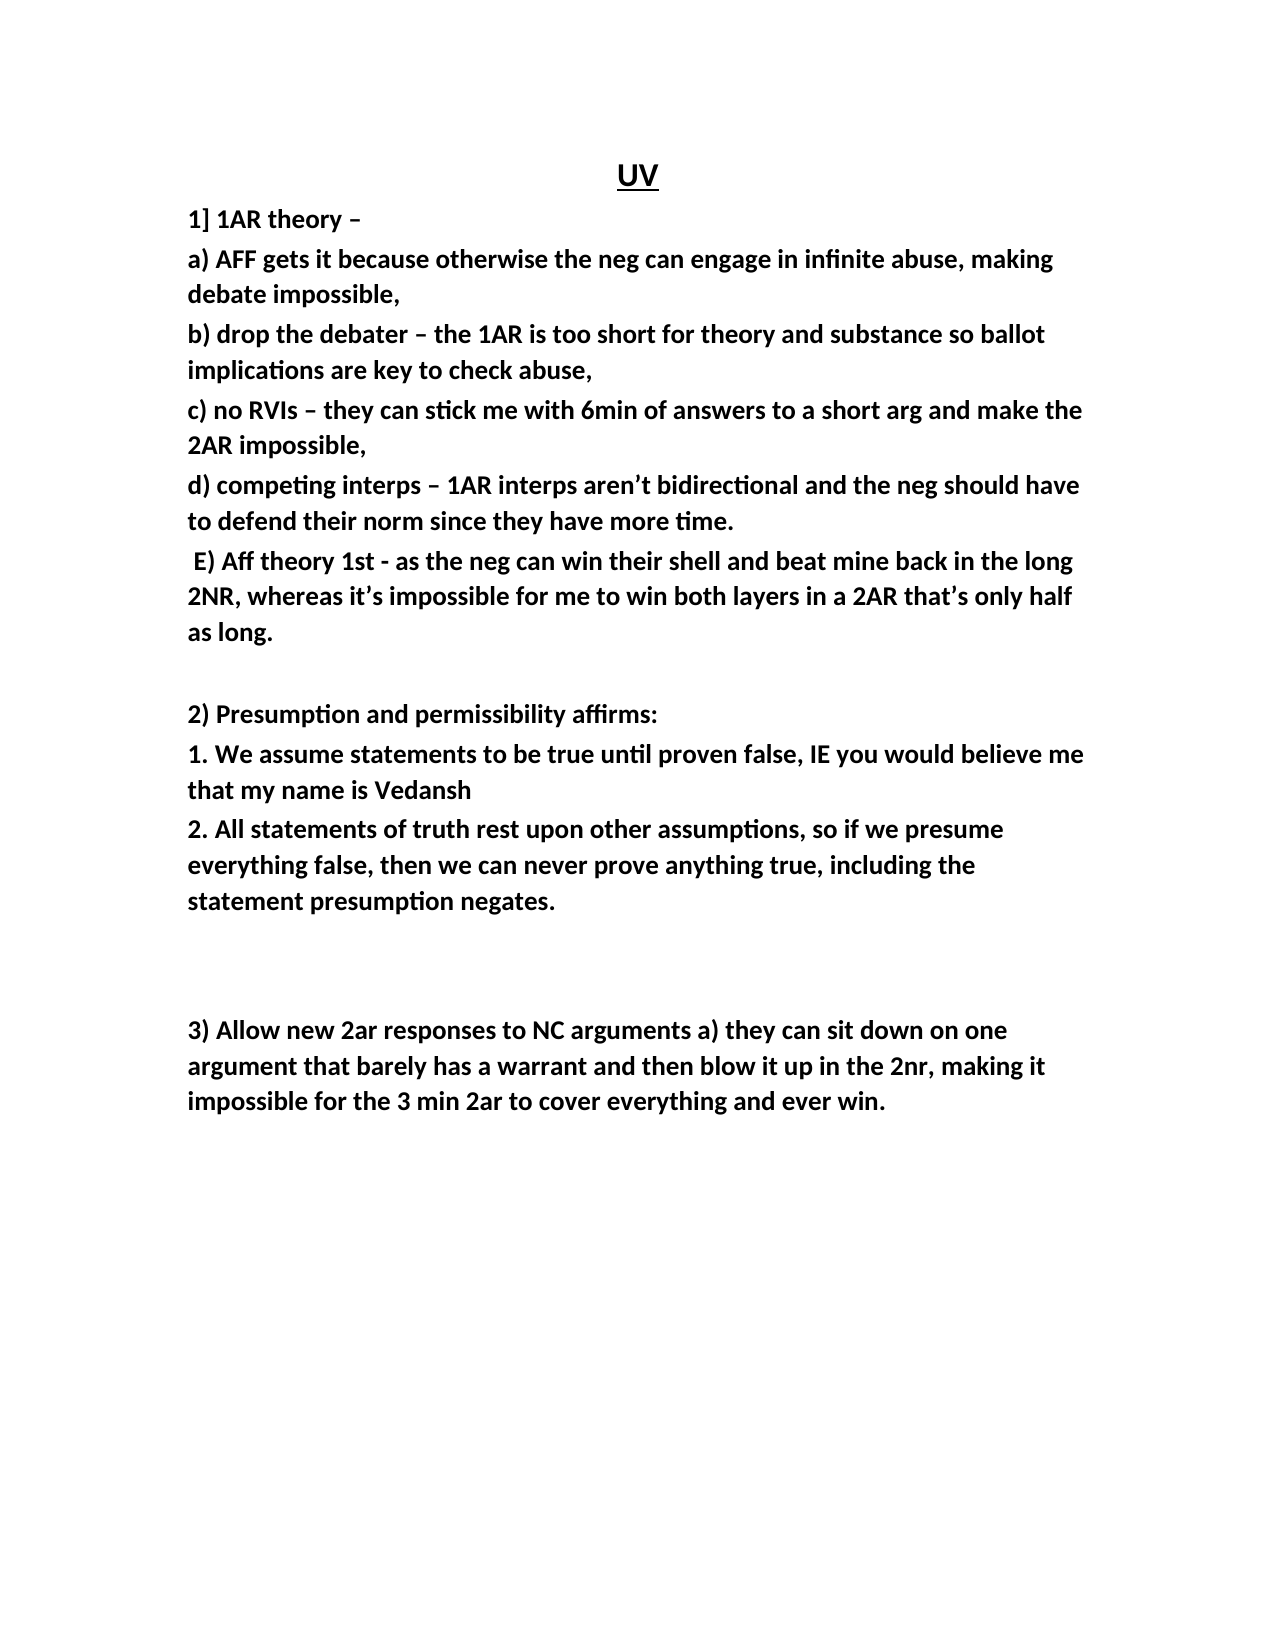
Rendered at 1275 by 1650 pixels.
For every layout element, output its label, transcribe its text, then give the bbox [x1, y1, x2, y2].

subtitle UV [187, 154, 1087, 195]
subtitle b) drop the debater – the 1AR is too short for theory and substance so ballot implications are key to check abuse, [187, 317, 1087, 386]
subtitle 2) Presumption and permissibility affirms: [187, 697, 1087, 731]
subtitle c) no RVIs – they can stick me with 6min of answers to a short arg and make the 2AR impossible, [187, 393, 1087, 462]
subtitle E) Aff theory 1st - as the neg can win their shell and beat mine back in the long 2NR, whereas it’s impossible for me to win both layers in a 2AR that’s only half as long. [187, 544, 1087, 648]
subtitle 1] 1AR theory – [187, 202, 1087, 235]
subtitle 3) Allow new 2ar responses to NC arguments a) they can sit down on one argument that barely has a warrant and then blow it up in the 2nr, making it impossible for the 3 min 2ar to cover everything and ever win. [187, 1013, 1087, 1118]
subtitle d) competing interps – 1AR interps aren’t bidirectional and the neg should have to defend their norm since they have more time. [187, 468, 1087, 537]
subtitle 1. We assume statements to be true until proven false, IE you would believe me that my name is Vedansh [187, 737, 1087, 806]
subtitle a) AFF gets it because otherwise the neg can engage in infinite abuse, making debate impossible, [187, 242, 1087, 311]
subtitle 2. All statements of truth rest upon other assumptions, so if we presume everything false, then we can never prove anything true, including the statement presumption negates. [187, 813, 1087, 917]
